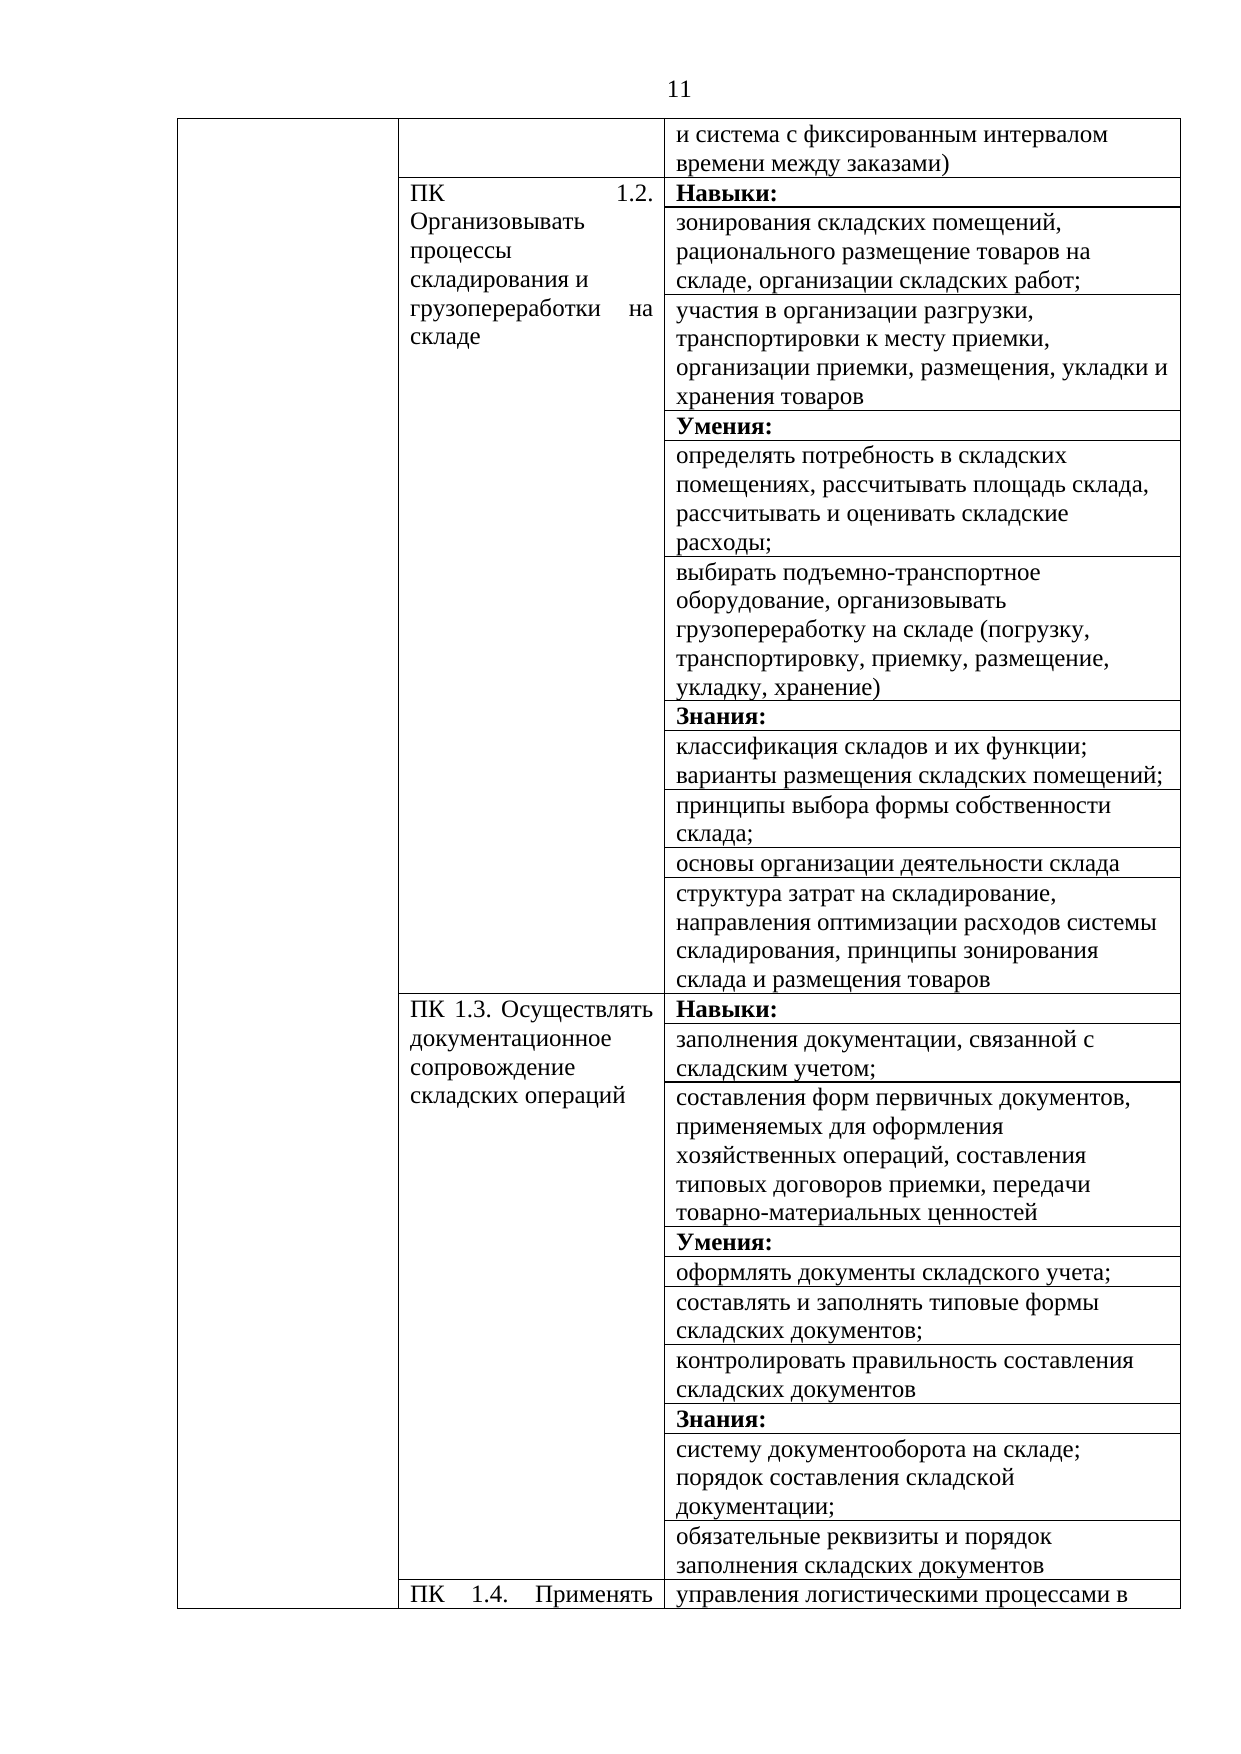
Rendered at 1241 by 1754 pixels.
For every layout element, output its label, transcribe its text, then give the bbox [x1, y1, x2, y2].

table_cell Навыки: [665, 994, 1180, 1023]
table_cell оформлять документы складского учета; [665, 1257, 1180, 1286]
table_cell контролировать правильность составления складских документов [665, 1345, 1180, 1403]
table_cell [665, 1580, 1180, 1608]
table_cell составления форм первичных документов, применяемых для оформления хозяйственных операций, составления типовых договоров приемки, передачи товарно-материальных ценностей [665, 1083, 1180, 1226]
table_cell Умения: [665, 1227, 1180, 1256]
table_cell структура затрат на складирование, направления оптимизации расходов системы складирования, принципы зонирования склада и размещения товаров [665, 878, 1180, 993]
table_cell зонирования складских помещений, рационального размещение товаров на складе, организации складских работ; [665, 208, 1180, 294]
table_cell выбирать подъемно-транспортное оборудование, организовывать грузопереработку на складе (погрузку, транспортировку, приемку, размещение, укладку, хранение) [665, 557, 1180, 700]
table_cell участия в организации разгрузки, транспортировки к месту приемки, организации приемки, размещения, укладки и хранения товаров [665, 295, 1180, 410]
table_cell заполнения документации, связанной с складским учетом; [665, 1024, 1180, 1081]
table_cell составлять и заполнять типовые формы складских документов; [665, 1287, 1180, 1344]
table_cell систему документооборота на складе; порядок составления складской документации; [665, 1434, 1180, 1520]
table_cell Навыки: [665, 178, 1180, 206]
table_cell принципы выбора формы собственности склада; [665, 790, 1180, 847]
table_cell определять потребность в складских помещениях, рассчитывать площадь склада, рассчитывать и оценивать складские расходы; [665, 441, 1180, 556]
table_cell ПК 1.2. Организовывать процессы складирования и грузопереработки на складе [399, 178, 664, 993]
table_cell Умения: [665, 411, 1180, 439]
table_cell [399, 1580, 664, 1608]
table_cell Знания: [665, 1404, 1180, 1433]
table_cell основы организации деятельности склада [665, 848, 1180, 877]
table_cell ПК 1.3. Осуществлять документационное сопровождение складских операций [399, 994, 664, 1578]
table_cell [665, 119, 1180, 177]
table_cell обязательные реквизиты и порядок заполнения складских документов [665, 1521, 1180, 1578]
table_cell классификация складов и их функции; варианты размещения складских помещений; [665, 731, 1180, 789]
table_cell Знания: [665, 701, 1180, 730]
